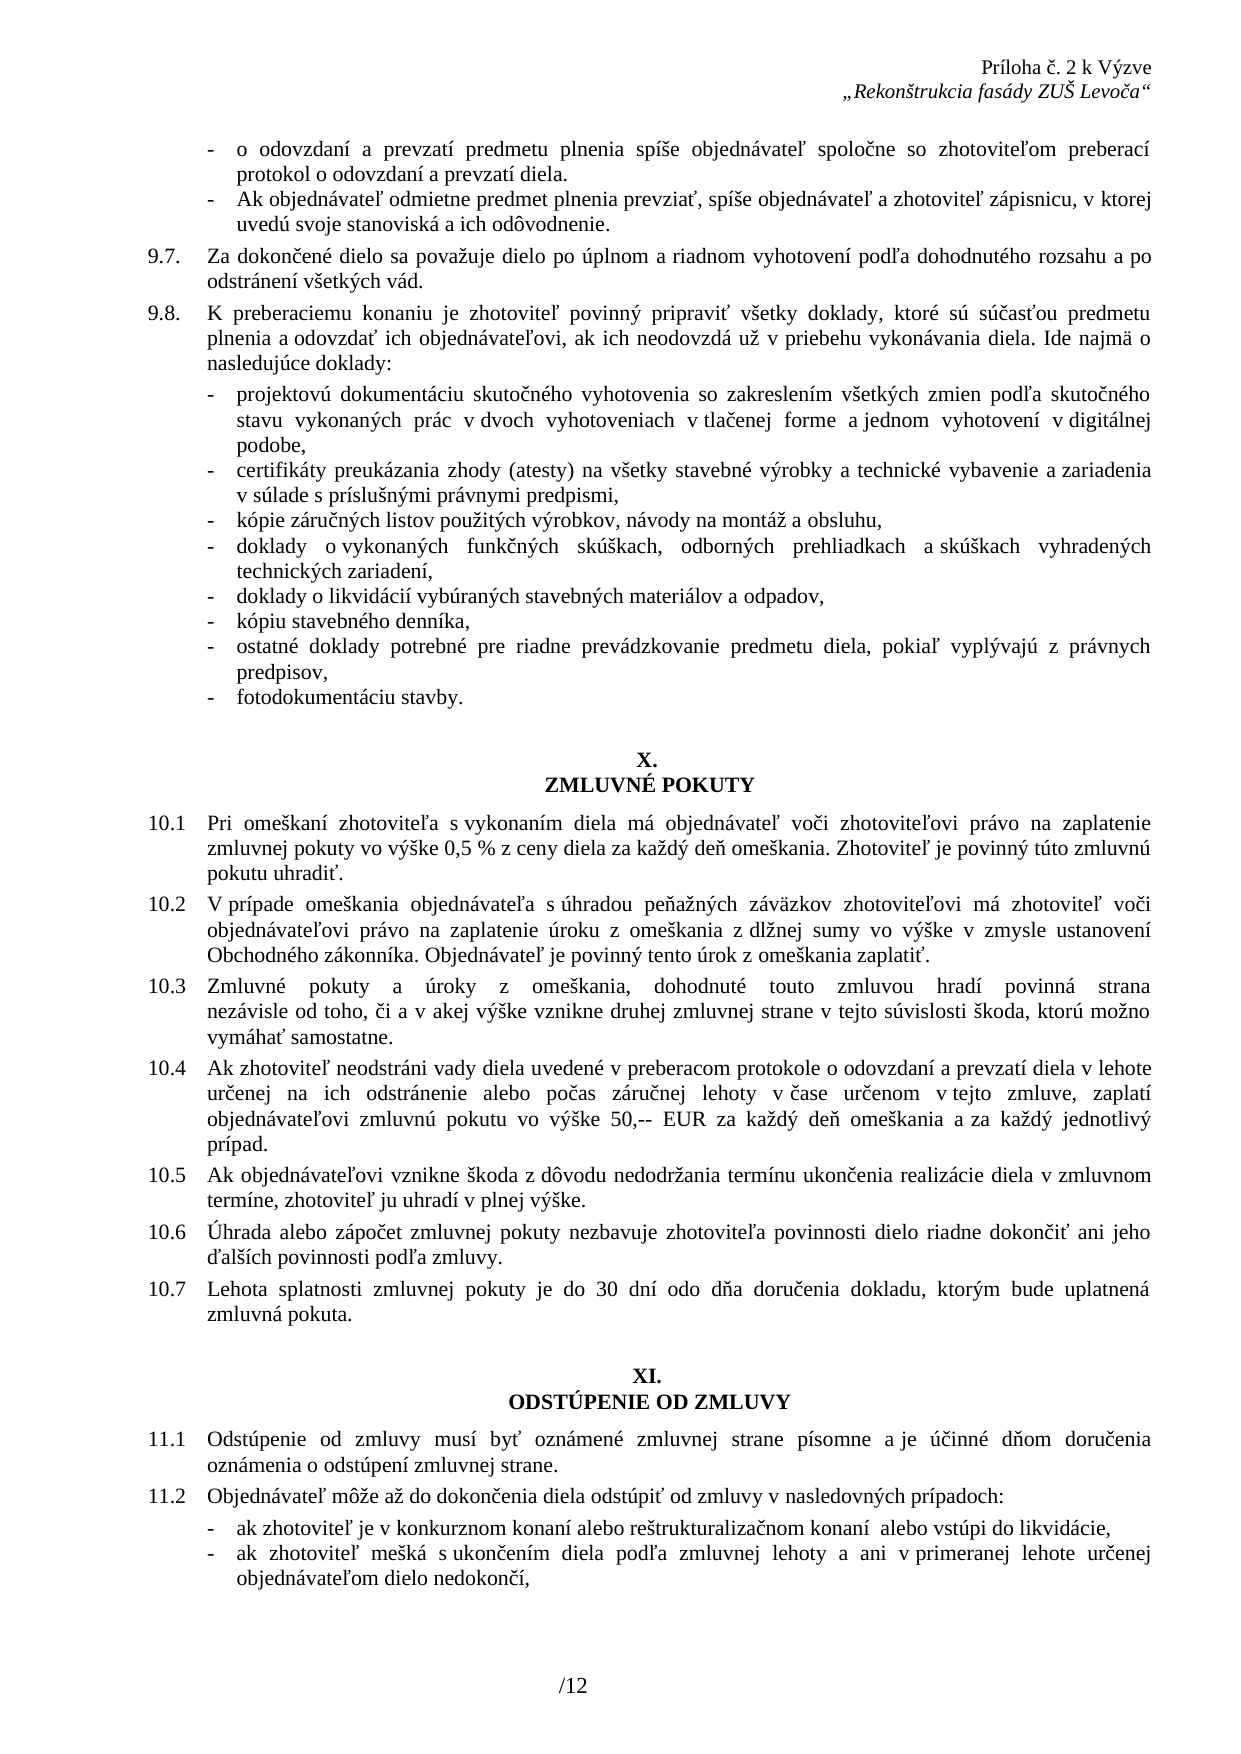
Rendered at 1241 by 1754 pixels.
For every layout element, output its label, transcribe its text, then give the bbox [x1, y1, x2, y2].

list Za dokončené dielo sa považuje dielo po úplnom a riadnom vyhotovení podľa dohodnutého rozsahu a po odstránení všetkých vád. [148, 243, 1152, 293]
list fotodokumentáciu stavby. [207, 684, 1152, 709]
list o odovzdaní a prevzatí predmetu plnenia spíše objednávateľ spoločne so zhotoviteľom preberací protokol o odovzdaní a prevzatí diela. [207, 136, 1152, 186]
text X. ZMLUVNÉ POKUTY [148, 747, 1152, 797]
list kópie záručných listov použitých výrobkov, návody na montáž a obsluhu, [207, 507, 1152, 533]
list projektovú dokumentáciu skutočného vyhotovenia so zakreslením všetkých zmien podľa skutočného stavu vykonaných prác v dvoch vyhotoveniach v tlačenej forme a jednom vyhotovení v digitálnej podobe, [207, 381, 1152, 457]
list Objednávateľ môže až do dokončenia diela odstúpiť od zmluvy v nasledovných prípadoch: [148, 1483, 1152, 1508]
list doklady o vykonaných funkčných skúškach, odborných prehliadkach a skúškach vyhradených technických zariadení, [207, 533, 1152, 583]
list Úhrada alebo zápočet zmluvnej pokuty nezbavuje zhotoviteľa povinnosti dielo riadne dokončiť ani jeho ďalších povinnosti podľa zmluvy. [148, 1219, 1152, 1269]
list Pri omeškaní zhotoviteľa s vykonaním diela má objednávateľ voči zhotoviteľovi právo na zaplatenie zmluvnej pokuty vo výške 0,5 % z ceny diela za každý deň omeškania. Zhotoviteľ je povinný túto zmluvnú pokutu uhradiť. [148, 809, 1152, 885]
list Ak objednávateľ odmietne predmet plnenia prevziať, spíše objednávateľ a zhotoviteľ zápisnicu, v ktorej uvedú svoje stanoviská a ich odôvodnenie. [207, 186, 1152, 237]
list Lehota splatnosti zmluvnej pokuty je do 30 dní odo dňa doručenia dokladu, ktorým bude uplatnená zmluvná pokuta. [148, 1276, 1152, 1326]
list ostatné doklady potrebné pre riadne prevádzkovanie predmetu diela, pokiaľ vyplývajú z právnych predpisov, [207, 633, 1152, 684]
list Ak zhotoviteľ neodstráni vady diela uvedené v preberacom protokole o odovzdaní a prevzatí diela v lehote určenej na ich odstránenie alebo počas záručnej lehoty v čase určenom v tejto zmluve, zaplatí objednávateľovi zmluvnú pokutu vo výške 50,-- EUR za každý deň omeškania a za každý jednotlivý prípad. [148, 1055, 1152, 1156]
text XI. ODSTÚPENIE OD ZMLUVY [148, 1363, 1152, 1414]
list doklady o likvidácií vybúraných stavebných materiálov a odpadov, [207, 583, 1152, 608]
list ak zhotoviteľ mešká s ukončením diela podľa zmluvnej lehoty a ani v primeranej lehote určenej objednávateľom dielo nedokončí, [207, 1540, 1152, 1590]
list certifikáty preukázania zhody (atesty) na všetky stavebné výrobky a technické vybavenie a zariadenia v súlade s príslušnými právnymi predpismi, [207, 457, 1152, 507]
list Ak objednávateľovi vznikne škoda z dôvodu nedodržania termínu ukončenia realizácie diela v zmluvnom termíne, zhotoviteľ ju uhradí v plnej výške. [148, 1162, 1152, 1213]
list kópiu stavebného denníka, [207, 608, 1152, 633]
list Zmluvné pokuty a úroky z omeškania, dohodnuté touto zmluvou hradí povinná strana nezávisle od toho, či a v akej výške vznikne druhej zmluvnej strane v tejto súvislosti škoda, ktorú možno vymáhať samostatne. [148, 973, 1152, 1049]
list ak zhotoviteľ je v konkurznom konaní alebo reštrukturalizačnom konaní alebo vstúpi do likvidácie, [207, 1514, 1152, 1540]
list K preberaciemu konaniu je zhotoviteľ povinný pripraviť všetky doklady, ktoré sú súčasťou predmetu plnenia a odovzdať ich objednávateľovi, ak ich neodovzdá už v priebehu vykonávania diela. Ide najmä o nasledujúce doklady: [148, 299, 1152, 375]
list V prípade omeškania objednávateľa s úhradou peňažných záväzkov zhotoviteľovi má zhotoviteľ voči objednávateľovi právo na zaplatenie úroku z omeškania z dlžnej sumy vo výške v zmysle ustanovení Obchodného zákonníka. Objednávateľ je povinný tento úrok z omeškania zaplatiť. [148, 891, 1152, 967]
list Odstúpenie od zmluvy musí byť oznámené zmluvnej strane písomne a je účinné dňom doručenia oznámenia o odstúpení zmluvnej strane. [148, 1426, 1152, 1477]
